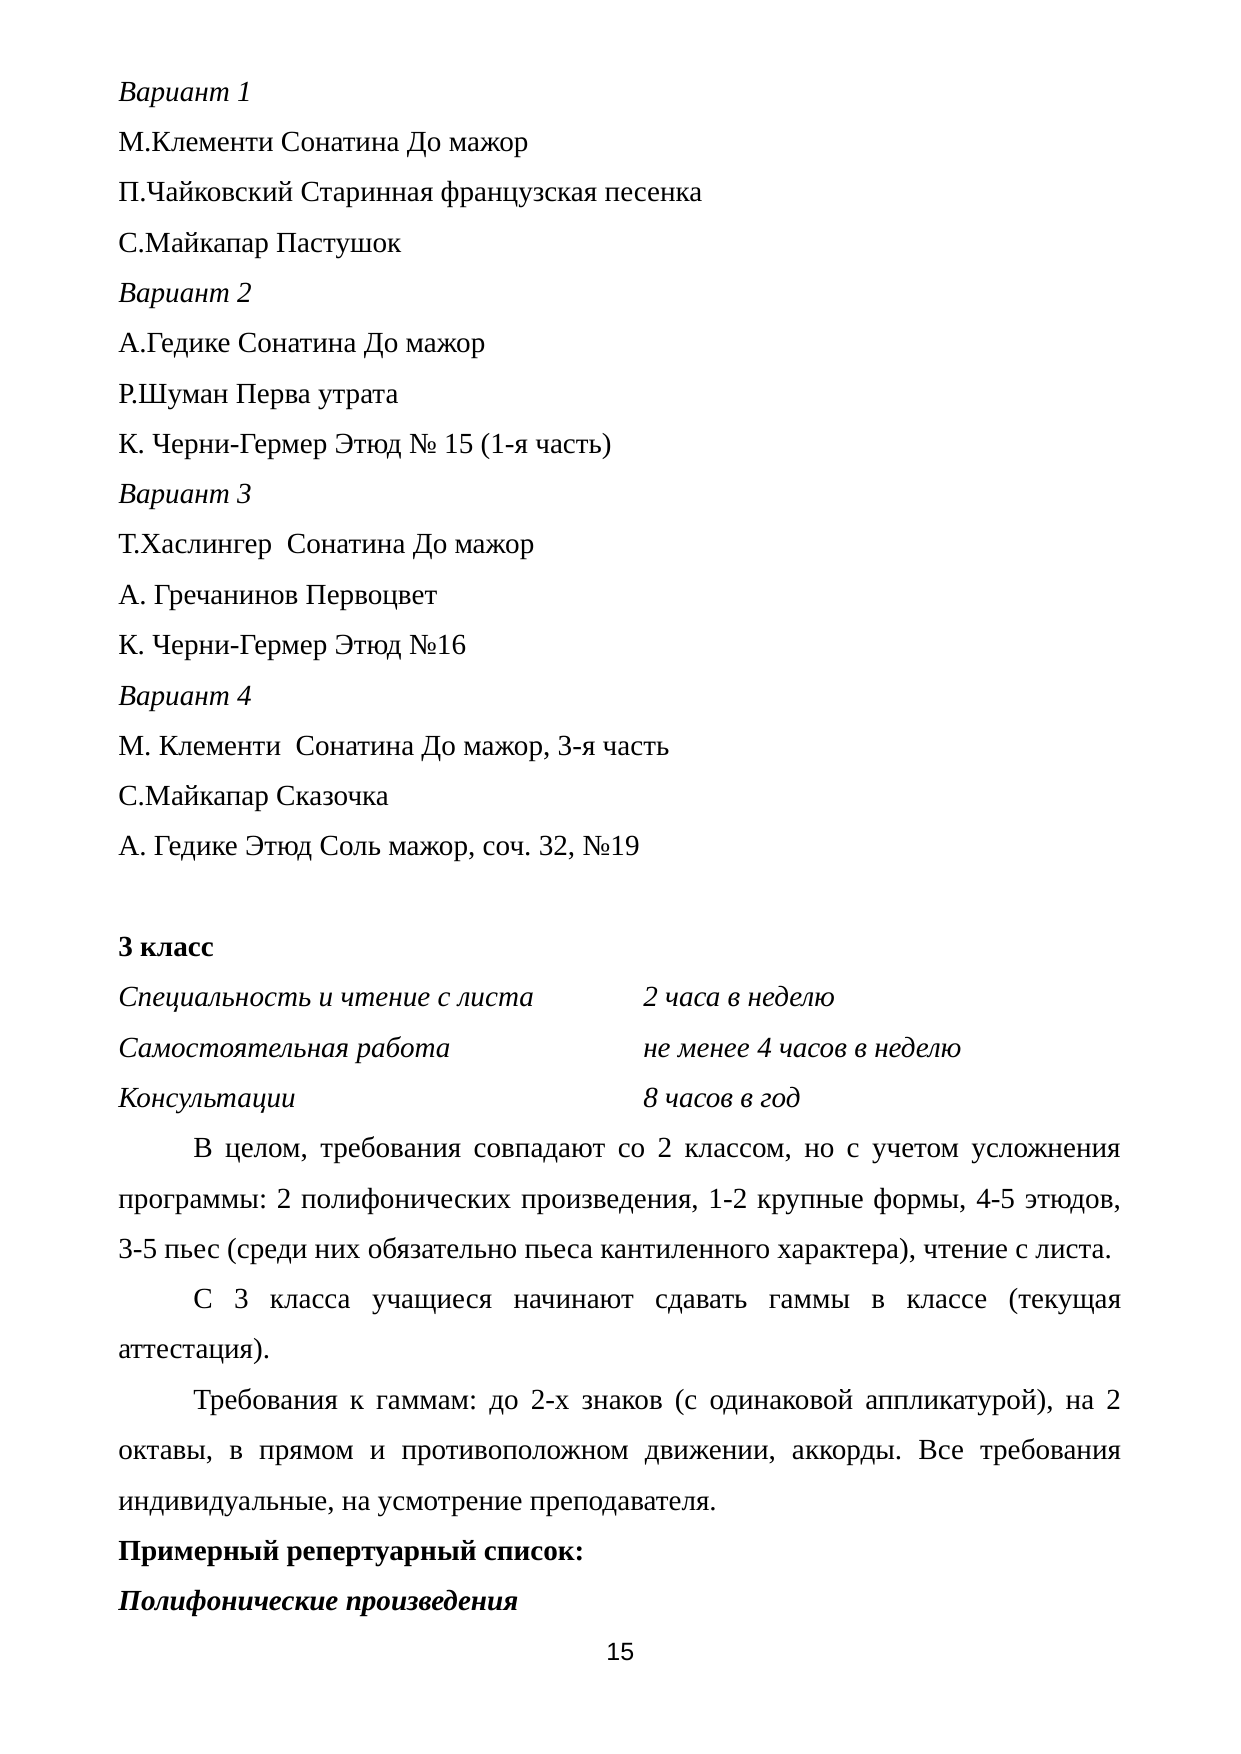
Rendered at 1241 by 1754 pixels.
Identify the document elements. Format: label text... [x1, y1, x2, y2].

text С.Майкапар Пастушок [118, 225, 1122, 258]
text С 3 класса учащиеся начинают сдавать гаммы в классе (текущая аттестация). [118, 1281, 1122, 1365]
text Требования к гаммам: до 2-х знаков (с одинаковой аппликатурой), на 2 октавы, в прямом и противоположном движении, аккорды. Все требования индивидуальные, на усмотрение преподавателя. [118, 1382, 1122, 1516]
text Р.Шуман Перва утрата [118, 376, 1122, 409]
text К. Черни-Гермер Этюд № 15 (1-я часть) [118, 426, 1122, 459]
text А. Гречанинов Первоцвет [118, 577, 1122, 611]
text С.Майкапар Сказочка [118, 778, 1122, 812]
text М.Клементи Сонатина До мажор [118, 124, 1122, 158]
text Полифонические произведения [118, 1583, 1122, 1617]
text Консультации 8 часов в год [118, 1080, 1122, 1114]
text Т.Хаслингер Сонатина До мажор [118, 527, 1122, 560]
text П.Чайковский Старинная французская песенка [118, 174, 1122, 208]
text Вариант 2 [118, 275, 1122, 309]
text М. Клементи Сонатина До мажор, 3-я часть [118, 728, 1122, 761]
text Специальность и чтение с листа 2 часа в неделю [118, 979, 1122, 1013]
text К. Черни-Гермер Этюд №16 [118, 627, 1122, 661]
text Примерный репертуарный список: [118, 1533, 1122, 1566]
text А. Гедике Этюд Соль мажор, соч. 32, №19 [118, 828, 1122, 862]
text Вариант 4 [118, 678, 1122, 711]
text 3 класс [118, 929, 1122, 963]
text Самостоятельная работа не менее 4 часов в неделю [118, 1030, 1122, 1063]
text Вариант 1 [118, 74, 1122, 107]
text В целом, требования совпадают со 2 классом, но с учетом усложнения программы: 2 полифонических произведения, 1-2 крупные формы, 4-5 этюдов, 3-5 пьес (среди них обязательно пьеса кантиленного характера), чтение с листа. [118, 1130, 1122, 1264]
text Вариант 3 [118, 476, 1122, 510]
text А.Гедике Сонатина До мажор [118, 325, 1122, 359]
